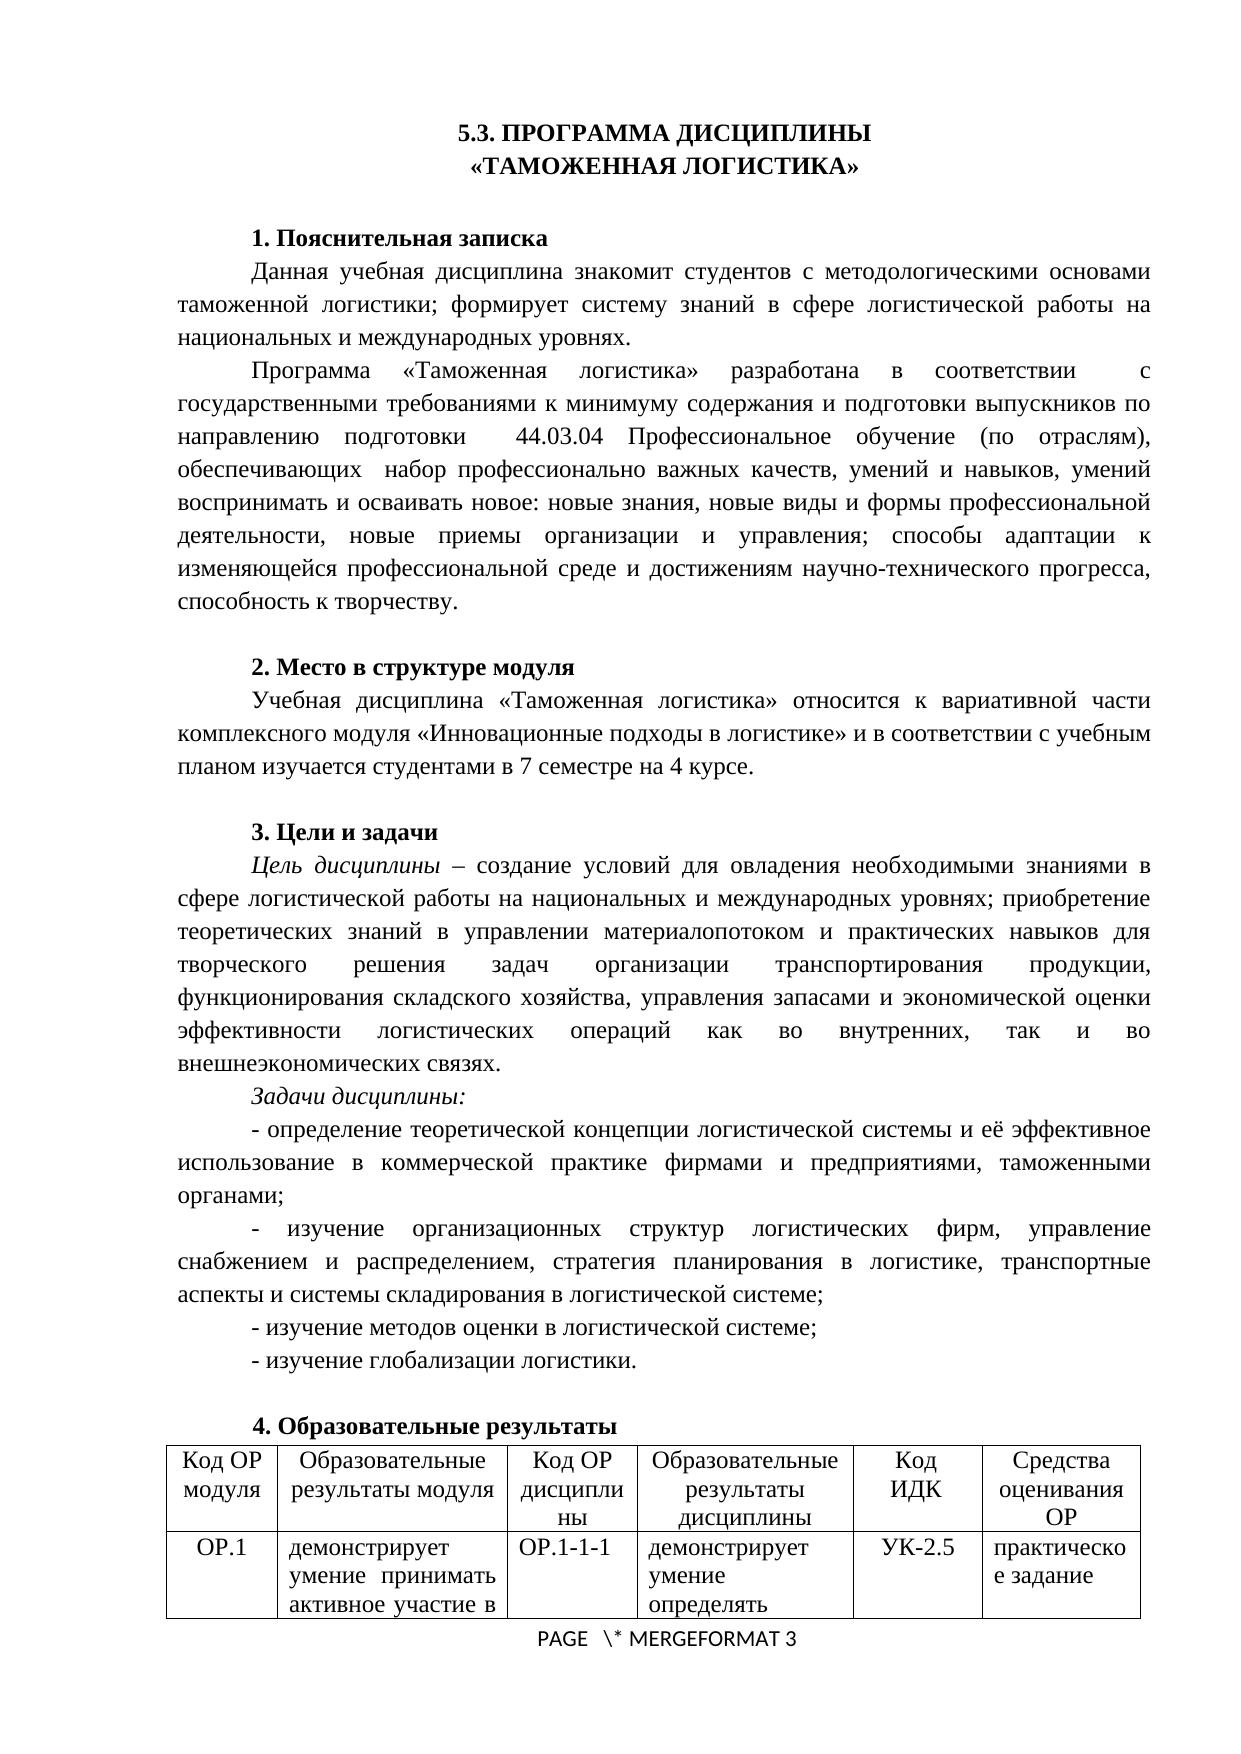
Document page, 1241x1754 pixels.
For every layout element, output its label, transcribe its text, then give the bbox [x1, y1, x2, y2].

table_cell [638, 1532, 853, 1618]
table_header Код ОР модуля [167, 1446, 277, 1531]
text - изучение глобализации логистики. [177, 1345, 1152, 1374]
table_header Средства оценивания ОР [983, 1446, 1140, 1531]
text 5.3. ПРОГРАММА ДИСЦИПЛИНЫ [177, 118, 1152, 147]
text - определение теоретической концепции логистической системы и её эффективное использование в коммерческой практике фирмами и предприятиями, таможенными органами; [177, 1114, 1152, 1209]
text Данная учебная дисциплина знакомит студентов с методологическими основами таможенной логистики; формирует систему знаний в сфере логистической работы на национальных и международных уровнях. [177, 256, 1152, 351]
list 4. Образовательные результаты [252, 1411, 1152, 1440]
table_cell ОР.1-1-1 [508, 1532, 637, 1618]
text 3. Цели и задачи [177, 817, 1152, 846]
table_header Код ОР дисциплины [508, 1446, 637, 1531]
table_cell ОР.1 [167, 1532, 277, 1618]
text 1. Пояснительная записка [177, 223, 1152, 251]
text Учебная дисциплина «Таможенная логистика» относится к вариативной части комплексного модуля «Инновационные подходы в логистике» и в соответствии с учебным планом изучается студентами в 7 семестре на 4 курсе. [177, 685, 1152, 780]
table_cell УК-2.5 [854, 1532, 982, 1618]
table_header Образовательные результаты модуля [278, 1446, 507, 1531]
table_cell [278, 1532, 507, 1618]
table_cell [983, 1532, 1140, 1618]
table_header Образовательные результаты дисциплины [638, 1446, 853, 1531]
text «Таможенная логистика» [177, 151, 1152, 180]
table_header Код ИДК [854, 1446, 982, 1531]
text Цель дисциплины – создание условий для овладения необходимыми знаниями в сфере логистической работы на национальных и международных уровнях; приобретение теоретических знаний в управлении материалопотоком и практических навыков для творческого решения задач организации транспортирования продукции, функционирования складского хозяйства, управления запасами и экономической оценки эффективности логистических операций как во внутренних, так и во внешнеэкономических связях. [177, 850, 1152, 1077]
text - изучение методов оценки в логистической системе; [177, 1312, 1152, 1341]
text Задачи дисциплины: [177, 1081, 1152, 1110]
text - изучение организационных структур логистических фирм, управление снабжением и распределением, стратегия планирования в логистике, транспортные аспекты и системы складирования в логистической системе; [177, 1213, 1152, 1308]
text 2. Место в структуре модуля [177, 652, 1152, 681]
text Программа «Таможенная логистика» разработана в соответствии с государственными требованиями к минимуму содержания и подготовки выпускников по направлению подготовки 44.03.04 Профессиональное обучение (по отраслям), обеспечивающих набор профессионально важных качеств, умений и навыков, умений воспринимать и осваивать новое: новые знания, новые виды и формы профессиональной деятельности, новые приемы организации и управления; способы адаптации к изменяющейся профессиональной среде и достижениям научно-технического прогресса, способность к творчеству. [177, 355, 1152, 615]
